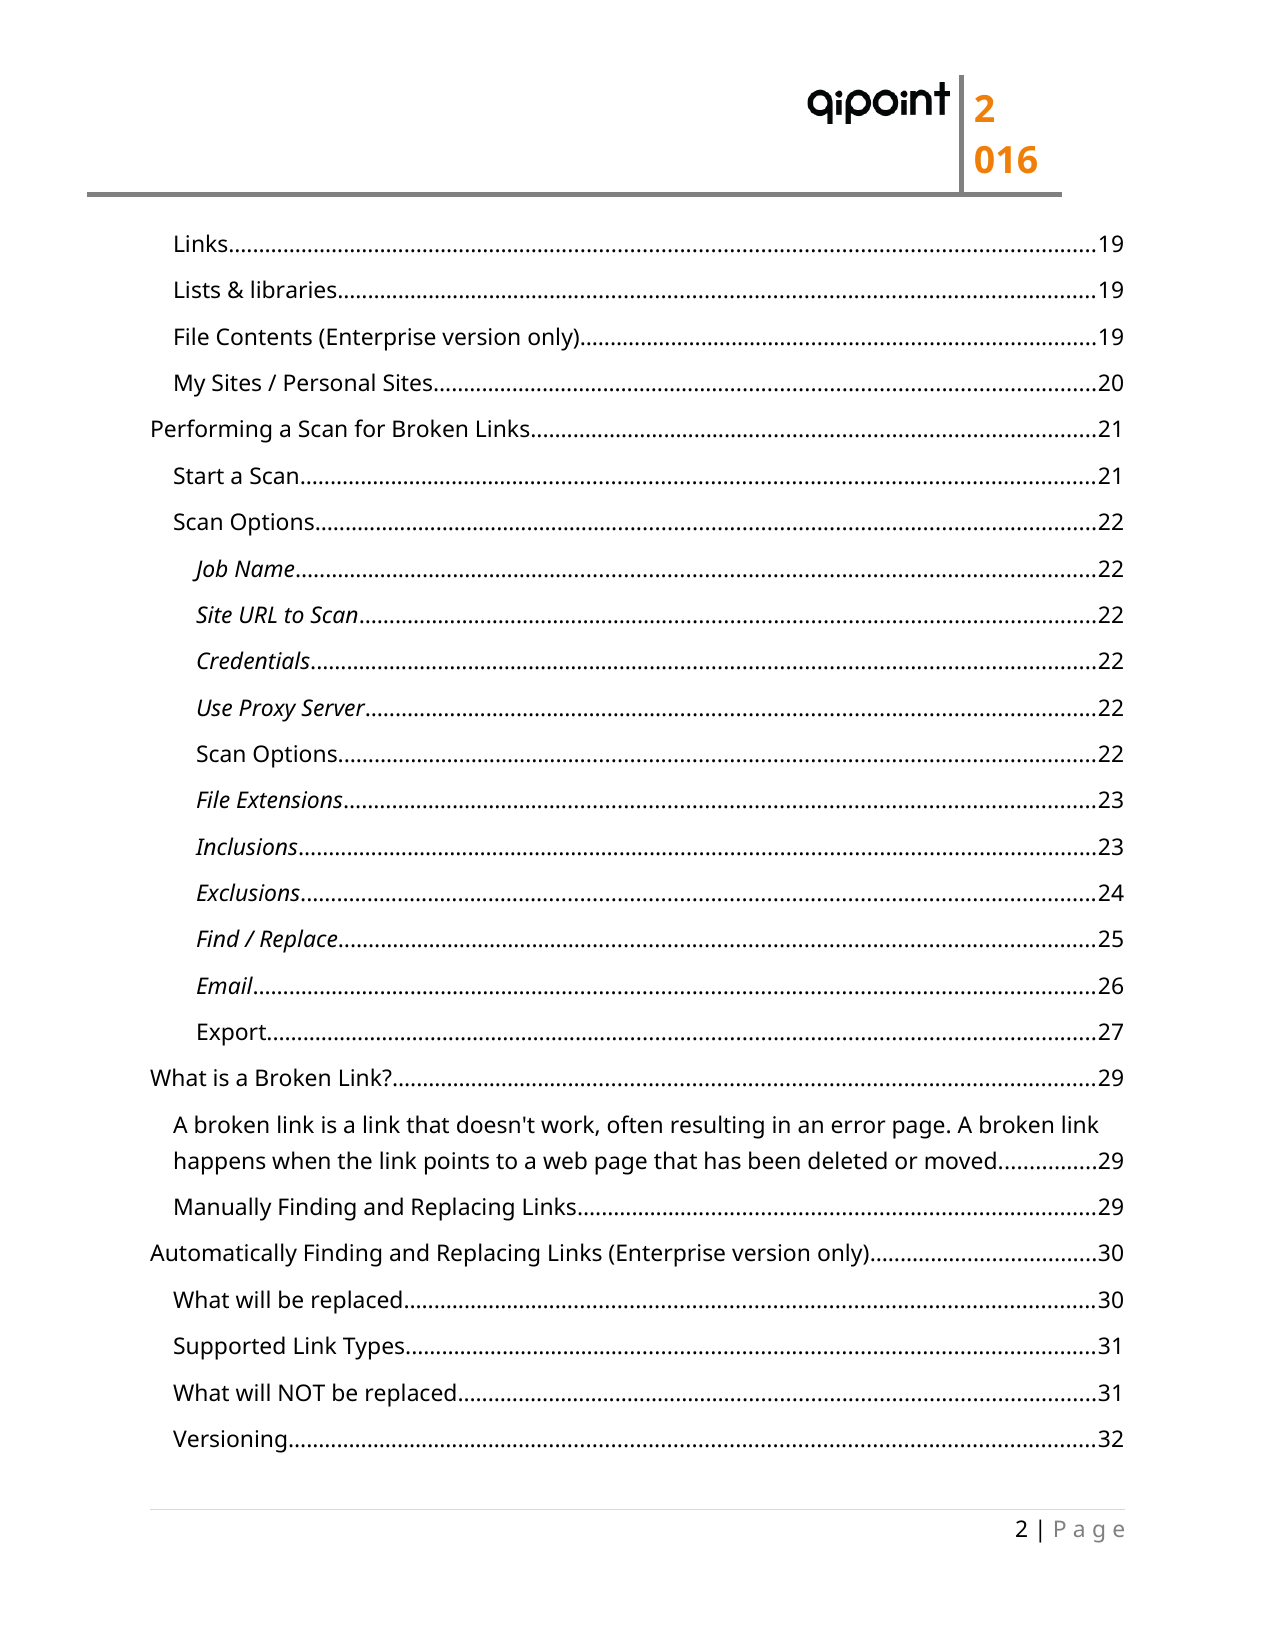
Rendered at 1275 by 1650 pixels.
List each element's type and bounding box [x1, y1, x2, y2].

picture [807, 82, 950, 124]
